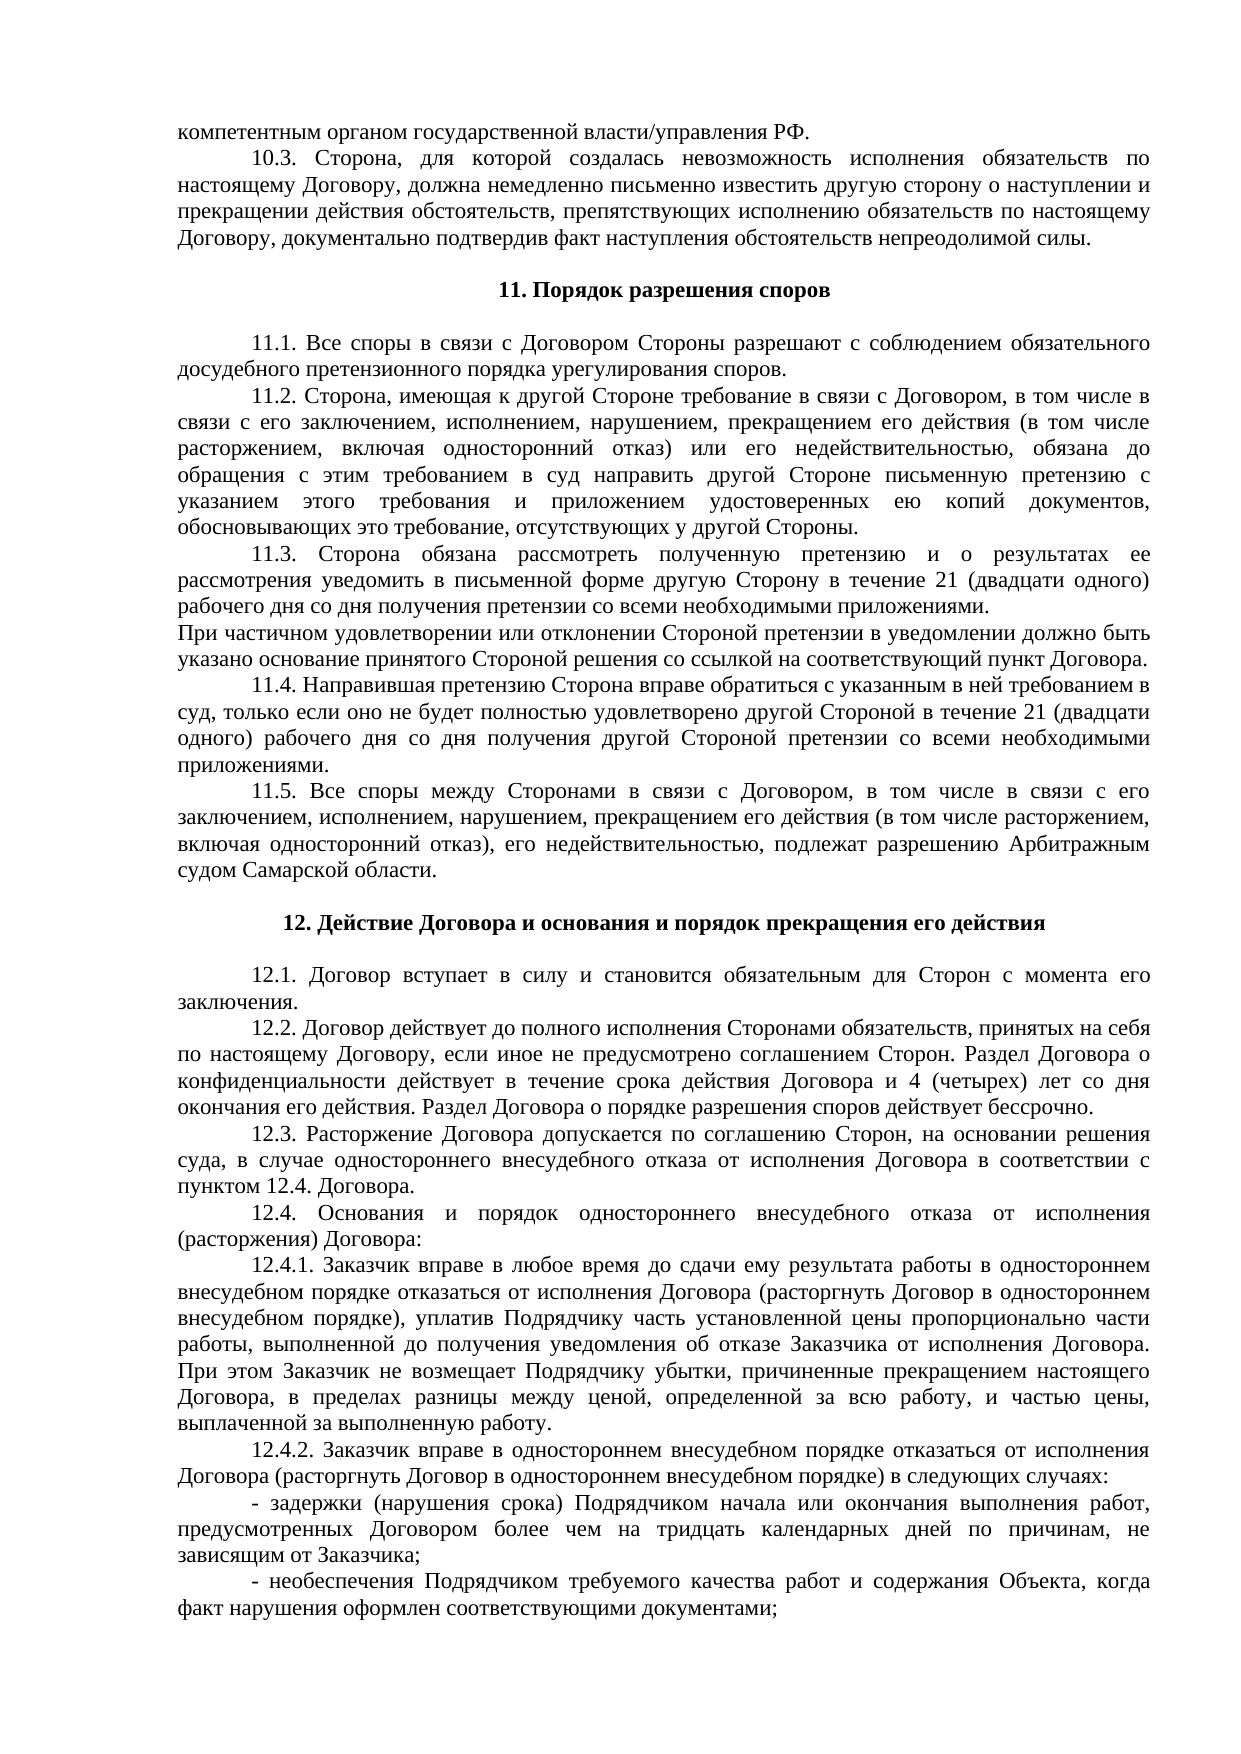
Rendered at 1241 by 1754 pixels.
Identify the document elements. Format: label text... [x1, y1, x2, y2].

text 12.1. Договор вступает в силу и становится обязательным для Сторон с момента его заключения. [177, 961, 1152, 1014]
text При частичном удовлетворении или отклонении Стороной претензии в уведомлении должно быть указано основание принятого Стороной решения со ссылкой на соответствующий пункт Договора. [177, 619, 1152, 672]
text - необеспечения Подрядчиком требуемого качества работ и содержания Объекта, когда факт нарушения оформлен соответствующими документами; [177, 1568, 1152, 1620]
text 12.2. Договор действует до полного исполнения Сторонами обязательств, принятых на себя по настоящему Договору, если иное не предусмотрено соглашением Сторон. Раздел Договора о конфиденциальности действует в течение срока действия Договора и 4 (четырех) лет со дня окончания его действия. Раздел Договора о порядке разрешения споров действует бессрочно. [177, 1014, 1152, 1119]
text - задержки (нарушения срока) Подрядчиком начала или окончания выполнения работ, предусмотренных Договором более чем на тридцать календарных дней по причинам, не зависящим от Заказчика; [177, 1488, 1152, 1568]
text 11.2. Сторона, имеющая к другой Стороне требование в связи с Договором, в том числе в связи с его заключением, исполнением, нарушением, прекращением его действия (в том числе расторжением, включая односторонний отказ) или его недействительностью, обязана до обращения с этим требованием в суд направить другой Стороне письменную претензию с указанием этого требования и приложением удостоверенных ею копий документов, обосновывающих это требование, отсутствующих у другой Стороны. [177, 382, 1152, 540]
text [177, 118, 1152, 144]
text 12.3. Расторжение Договора допускается по соглашению Сторон, на основании решения суда, в случае одностороннего внесудебного отказа от исполнения Договора в соответствии с пунктом 12.4. Договора. [177, 1119, 1152, 1199]
text 12.4. Основания и порядок одностороннего внесудебного отказа от исполнения (расторжения) Договора: [177, 1199, 1152, 1251]
text 11.4. Направившая претензию Сторона вправе обратиться с указанным в ней требованием в суд, только если оно не будет полностью удовлетворено другой Стороной в течение 21 (двадцати одного) рабочего дня со дня получения другой Стороной претензии со всеми необходимыми приложениями. [177, 672, 1152, 777]
text 10.3. Сторона, для которой создалась невозможность исполнения обязательств по настоящему Договору, должна немедленно письменно известить другую сторону о наступлении и прекращении действия обстоятельств, препятствующих исполнению обязательств по настоящему Договору, документально подтвердив факт наступления обстоятельств непреодолимой силы. [177, 144, 1152, 250]
text 11.1. Все споры в связи с Договором Стороны разрешают с соблюдением обязательного досудебного претензионного порядка урегулирования споров. [177, 329, 1152, 382]
text 11. Порядок разрешения споров [177, 276, 1152, 303]
text 12.4.1. Заказчик вправе в любое время до сдачи ему результата работы в одностороннем внесудебном порядке отказаться от исполнения Договора (расторгнуть Договор в одностороннем внесудебном порядке), уплатив Подрядчику часть установленной цены пропорционально части работы, выполненной до получения уведомления об отказе Заказчика от исполнения Договора. При этом Заказчик не возмещает Подрядчику убытки, причиненные прекращением настоящего Договора, в пределах разницы между ценой, определенной за всю работу, и частью цены, выплаченной за выполненную работу. [177, 1251, 1152, 1436]
text 12.4.2. Заказчик вправе в одностороннем внесудебном порядке отказаться от исполнения Договора (расторгнуть Договор в одностороннем внесудебном порядке) в следующих случаях: [177, 1436, 1152, 1488]
text 11.3. Сторона обязана рассмотреть полученную претензию и о результатах ее рассмотрения уведомить в письменной форме другую Сторону в течение 21 (двадцати одного) рабочего дня со дня получения претензии со всеми необходимыми приложениями. [177, 540, 1152, 619]
text 12. Действие Договора и основания и порядок прекращения его действия [177, 909, 1152, 935]
text 11.5. Все споры между Сторонами в связи с Договором, в том числе в связи с его заключением, исполнением, нарушением, прекращением его действия (в том числе расторжением, включая односторонний отказ), его недействительностью, подлежат разрешению Арбитражным судом Самарской области. [177, 777, 1152, 882]
